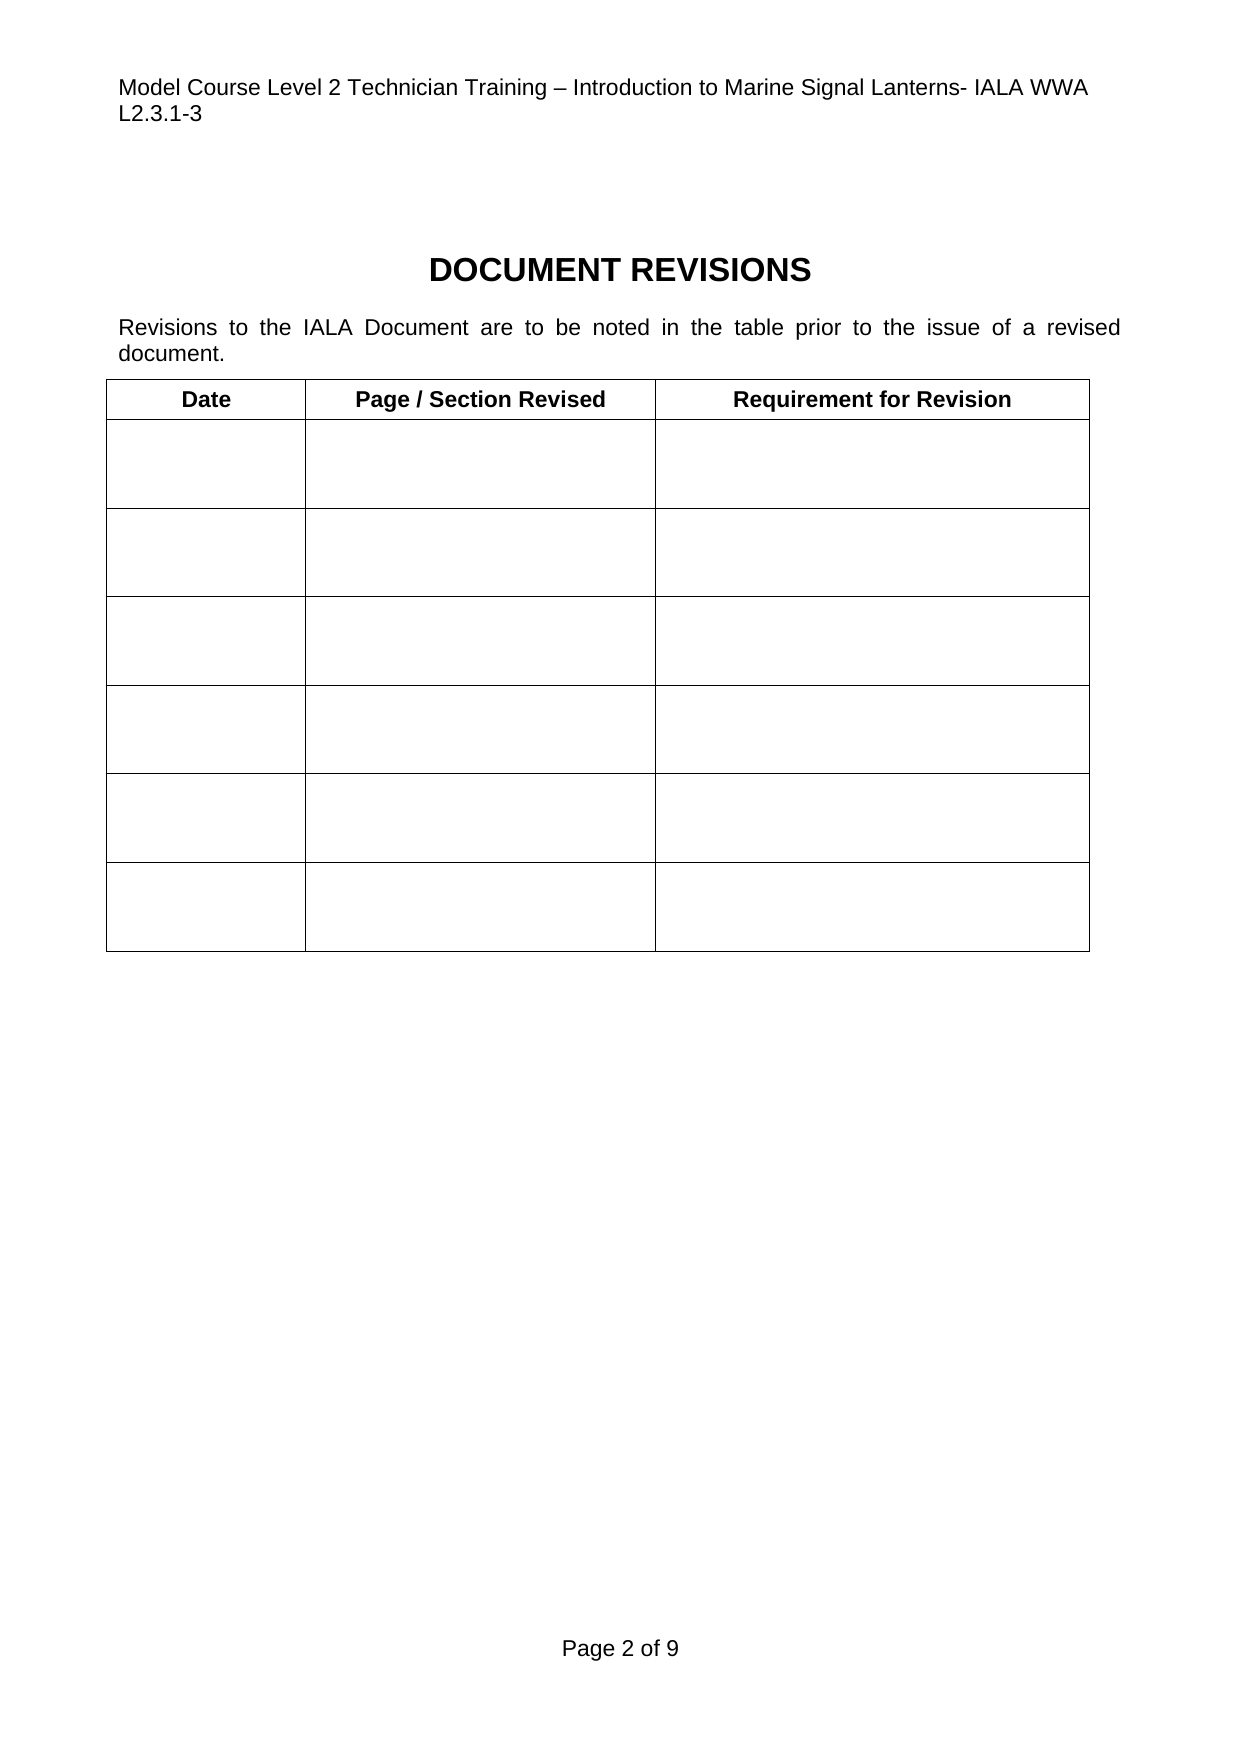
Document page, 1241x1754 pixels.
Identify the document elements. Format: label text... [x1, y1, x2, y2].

table_cell [306, 863, 655, 951]
table_header Requirement for Revision [656, 380, 1089, 419]
table_cell [306, 774, 655, 862]
table_cell [107, 863, 305, 951]
table_header Page / Section Revised [306, 380, 655, 419]
table_cell [306, 420, 655, 507]
table_cell [107, 509, 305, 596]
table_header Date [107, 380, 305, 419]
table_cell [306, 597, 655, 685]
table_cell [306, 686, 655, 773]
table_cell [107, 686, 305, 773]
table_cell [306, 509, 655, 596]
table_cell [656, 597, 1089, 685]
table_cell [656, 420, 1089, 507]
table_cell [107, 774, 305, 862]
text Revisions to the IALA Document are to be noted in the table prior to the issue of a revised document. [118, 314, 1122, 366]
table_cell [656, 509, 1089, 596]
title DOCUMENT REVISIONS [118, 250, 1122, 289]
table_cell [107, 420, 305, 507]
table_cell [656, 774, 1089, 862]
table_cell [107, 597, 305, 685]
table_cell [656, 863, 1089, 951]
table_cell [656, 686, 1089, 773]
